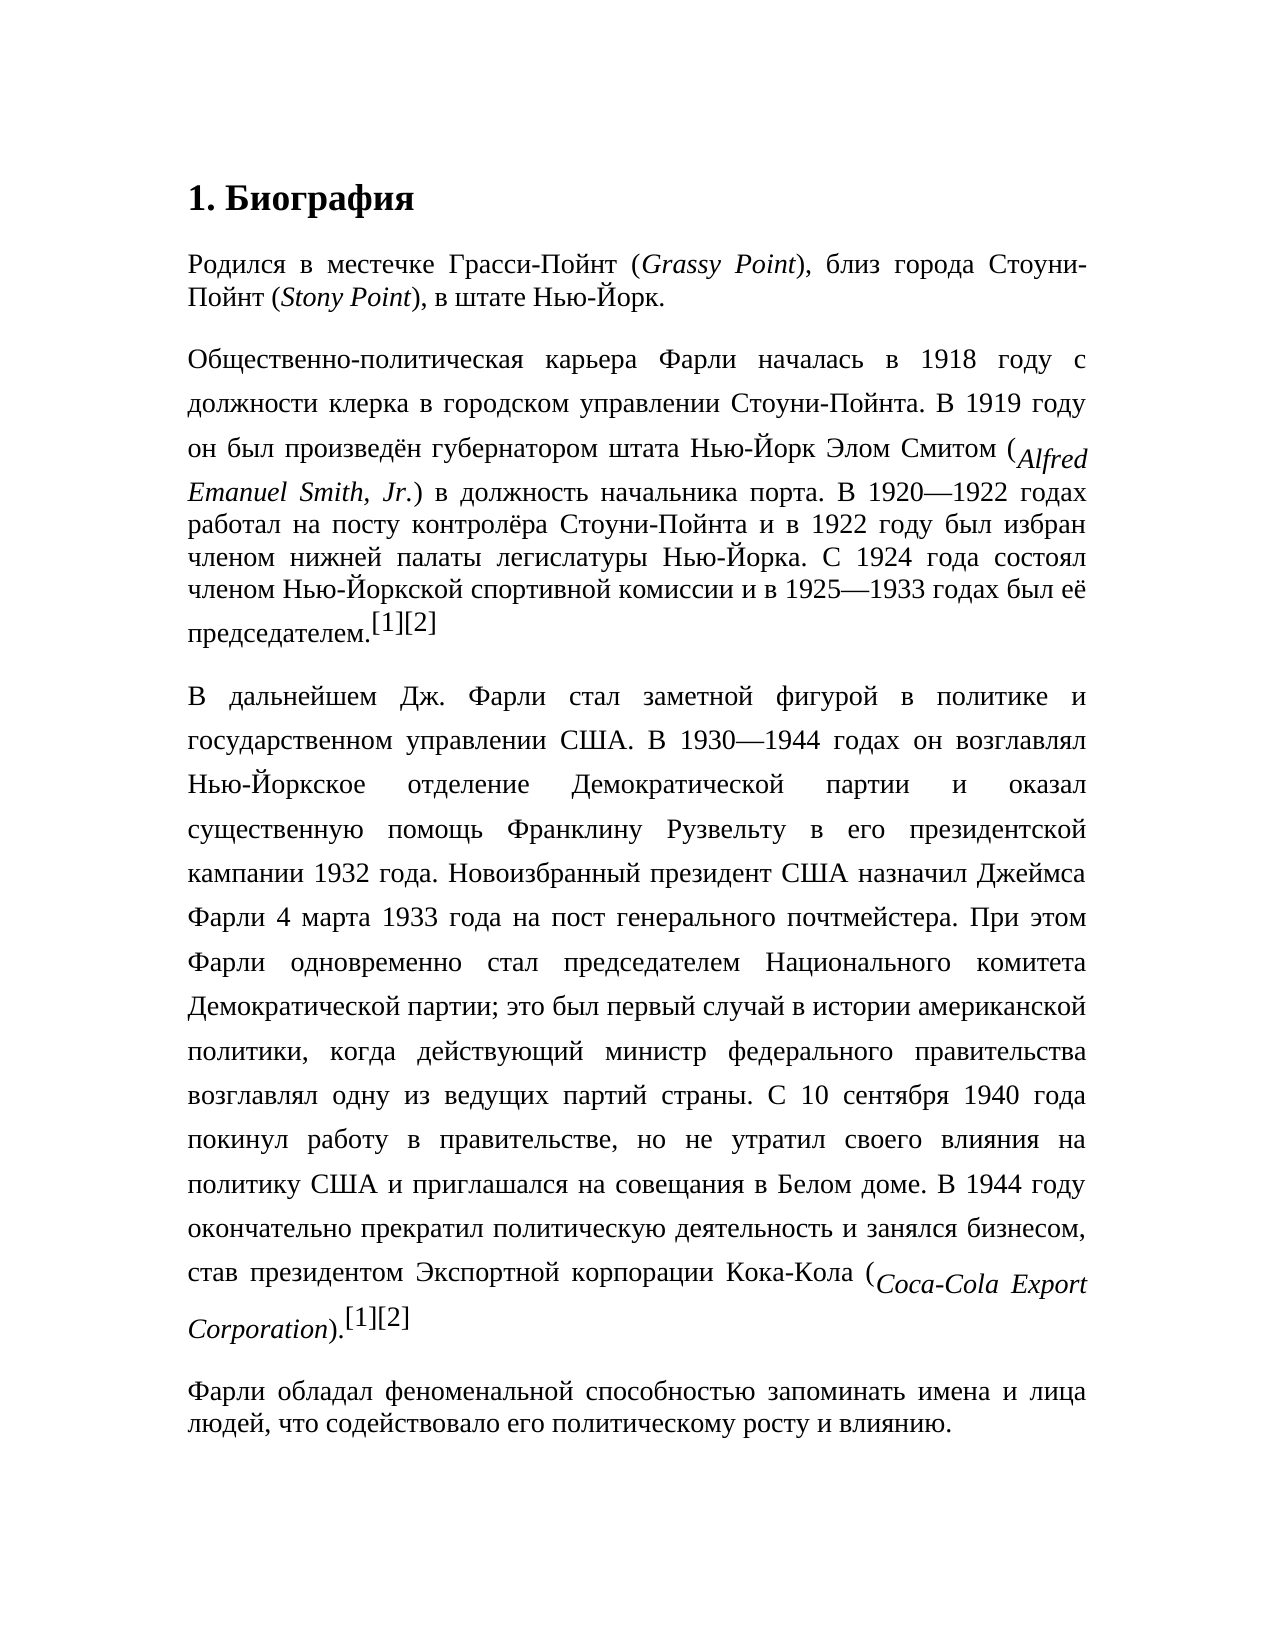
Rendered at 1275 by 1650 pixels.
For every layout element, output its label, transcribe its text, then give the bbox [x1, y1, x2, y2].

text Родился в местечке Грасси-Пойнт (Grassy Point), близ города Стоуни-Пойнт (Stony Point), в штате Нью-Йорк. [187, 248, 1087, 312]
text Фарли обладал феноменальной способностью запоминать имена и лица людей, что содействовало его политическому росту и влиянию. [187, 1373, 1087, 1438]
text Общественно-политическая карьера Фарли началась в 1918 году с должности клерка в городском управлении Стоуни-Пойнта. В 1919 году он был произведён губернатором штата Нью-Йорк Элом Смитом (Alfred Emanuel Smith, Jr.) в должность начальника порта. В 1920—1922 годах работал на посту контролёра Стоуни-Пойнта и в 1922 году был избран членом нижней палаты легислатуры Нью-Йорка. С 1924 года состоял членом Нью-Йоркской спортивной комиссии и в 1925—1933 годах был её председателем.[1][2] [187, 342, 1087, 649]
text В дальнейшем Дж. Фарли стал заметной фигурой в политике и государственном управлении США. В 1930—1944 годах он возглавлял Нью-Йоркское отделение Демократической партии и оказал существенную помощь Франклину Рузвельту в его президентской кампании 1932 года. Новоизбранный президент США назначил Джеймса Фарли 4 марта 1933 года на пост генерального почтмейстера. При этом Фарли одновременно стал председателем Национального комитета Демократической партии; это был первый случай в истории американской политики, когда действующий министр федерального правительства возглавлял одну из ведущих партий страны. С 10 сентября 1940 года покинул работу в правительстве, но не утратил своего влияния на политику США и приглашался на совещания в Белом доме. В 1944 году окончательно прекратил политическую деятельность и занялся бизнесом, став президентом Экспортной корпорации Кока-Кола (Coca-Cola Export Corporation).[1][2] [187, 678, 1087, 1344]
list 1. Биография [187, 175, 1087, 218]
